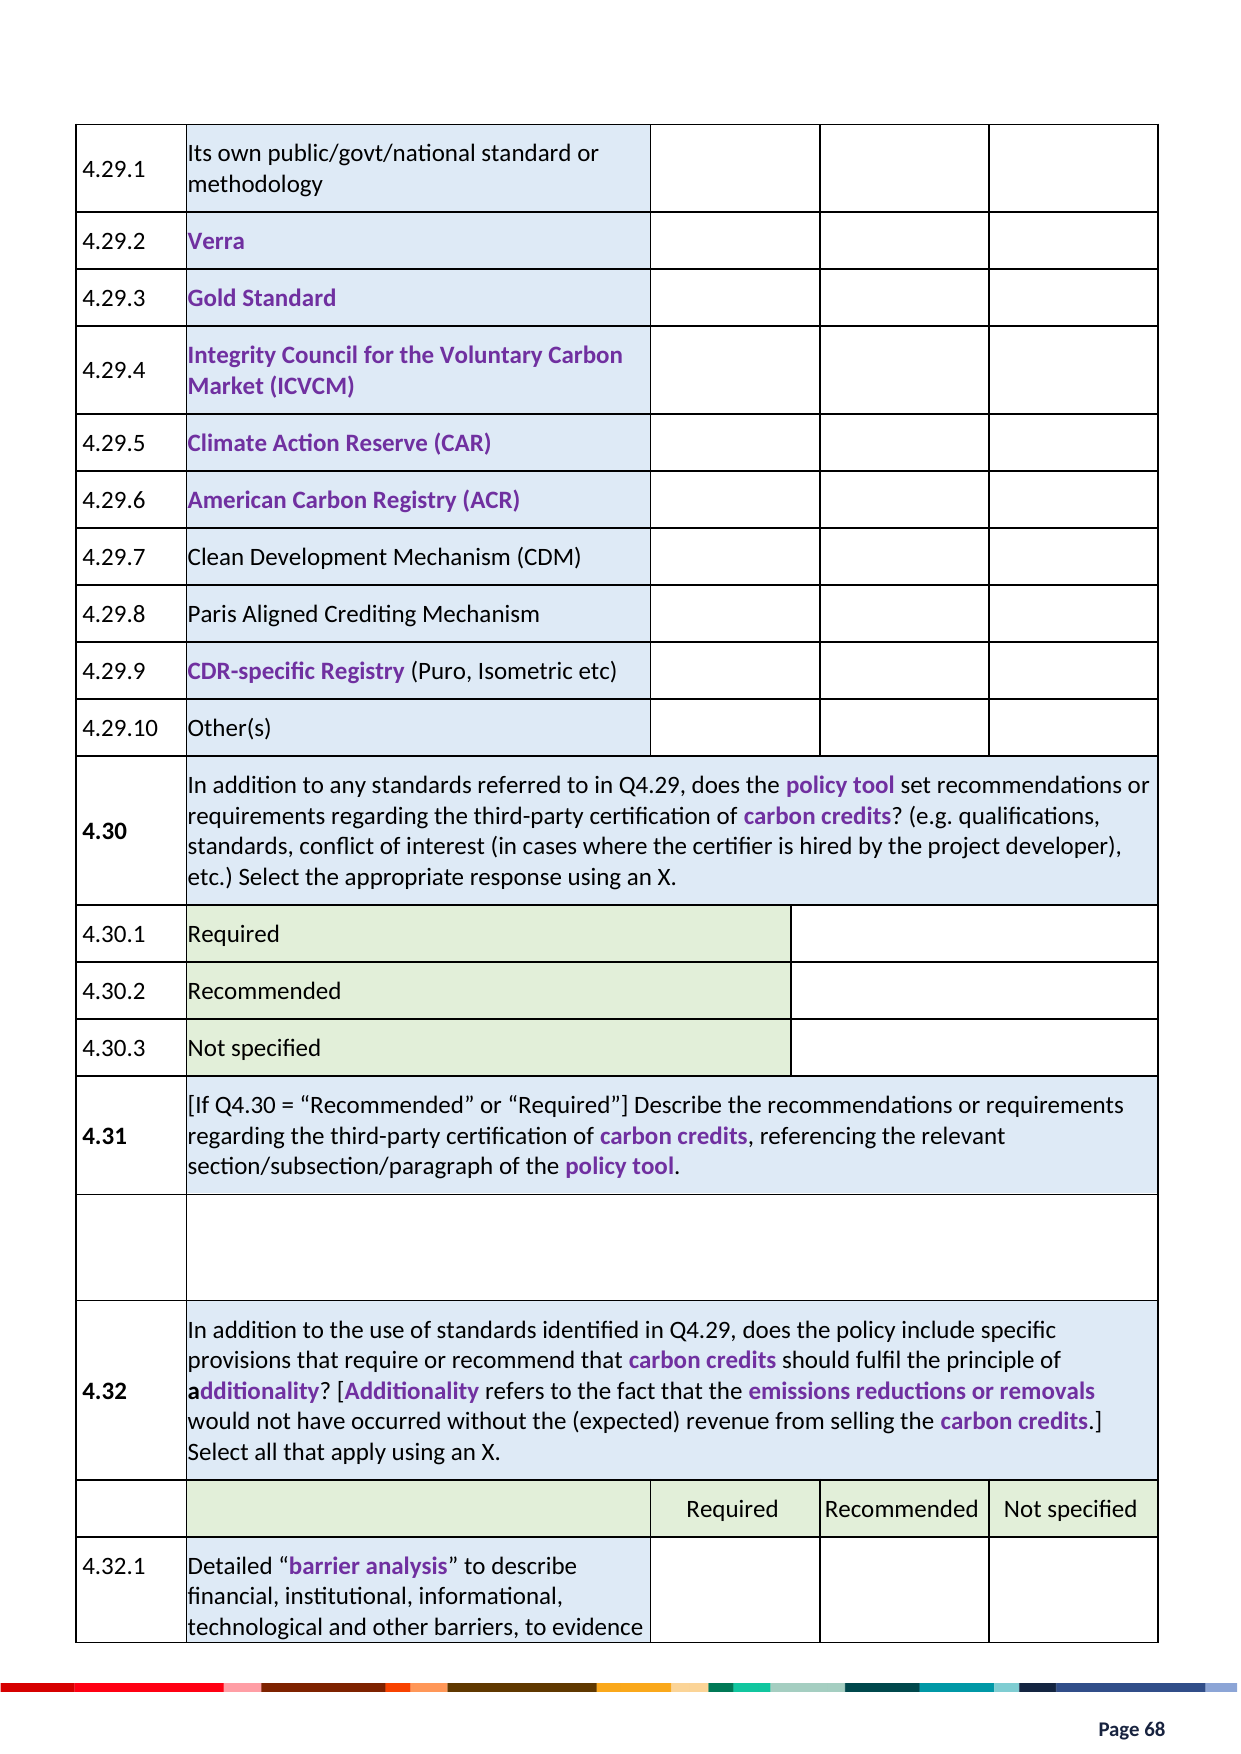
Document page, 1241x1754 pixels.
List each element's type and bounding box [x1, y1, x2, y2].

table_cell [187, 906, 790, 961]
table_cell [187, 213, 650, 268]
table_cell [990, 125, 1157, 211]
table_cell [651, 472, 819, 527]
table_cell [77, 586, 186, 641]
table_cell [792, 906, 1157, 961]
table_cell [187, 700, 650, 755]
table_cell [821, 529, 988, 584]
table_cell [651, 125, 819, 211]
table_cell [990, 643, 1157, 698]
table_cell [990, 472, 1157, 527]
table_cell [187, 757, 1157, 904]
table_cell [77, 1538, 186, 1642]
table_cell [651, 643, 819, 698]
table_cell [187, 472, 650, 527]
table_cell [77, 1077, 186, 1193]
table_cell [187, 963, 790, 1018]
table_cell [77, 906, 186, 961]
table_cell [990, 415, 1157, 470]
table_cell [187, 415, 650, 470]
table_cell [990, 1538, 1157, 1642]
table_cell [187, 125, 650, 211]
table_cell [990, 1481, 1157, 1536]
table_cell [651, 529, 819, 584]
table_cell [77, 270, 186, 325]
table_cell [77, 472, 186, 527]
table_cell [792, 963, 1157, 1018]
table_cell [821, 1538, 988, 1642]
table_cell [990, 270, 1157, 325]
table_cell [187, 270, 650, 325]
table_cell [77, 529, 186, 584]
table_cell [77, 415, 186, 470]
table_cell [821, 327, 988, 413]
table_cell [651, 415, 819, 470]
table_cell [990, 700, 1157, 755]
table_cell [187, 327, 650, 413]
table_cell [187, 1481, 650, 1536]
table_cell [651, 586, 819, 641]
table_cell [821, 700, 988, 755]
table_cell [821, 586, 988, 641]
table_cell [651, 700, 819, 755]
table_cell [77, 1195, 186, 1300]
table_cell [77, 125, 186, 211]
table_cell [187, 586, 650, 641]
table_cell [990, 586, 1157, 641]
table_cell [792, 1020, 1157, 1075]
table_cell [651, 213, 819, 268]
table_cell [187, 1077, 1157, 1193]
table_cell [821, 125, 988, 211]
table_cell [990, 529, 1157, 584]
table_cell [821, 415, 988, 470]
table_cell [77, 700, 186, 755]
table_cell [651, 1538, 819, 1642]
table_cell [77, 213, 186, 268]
picture [0, 1683, 1236, 1692]
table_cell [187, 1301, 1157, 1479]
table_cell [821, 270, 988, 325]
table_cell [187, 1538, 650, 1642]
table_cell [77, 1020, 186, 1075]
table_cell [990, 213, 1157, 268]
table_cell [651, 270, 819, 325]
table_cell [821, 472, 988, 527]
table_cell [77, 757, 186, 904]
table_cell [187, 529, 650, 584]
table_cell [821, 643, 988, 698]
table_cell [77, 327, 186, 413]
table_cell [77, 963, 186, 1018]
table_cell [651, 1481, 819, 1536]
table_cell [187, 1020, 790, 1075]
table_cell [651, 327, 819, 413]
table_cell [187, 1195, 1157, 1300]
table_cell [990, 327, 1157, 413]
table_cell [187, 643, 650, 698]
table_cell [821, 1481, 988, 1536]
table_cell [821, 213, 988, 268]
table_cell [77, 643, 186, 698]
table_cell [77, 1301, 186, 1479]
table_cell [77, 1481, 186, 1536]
